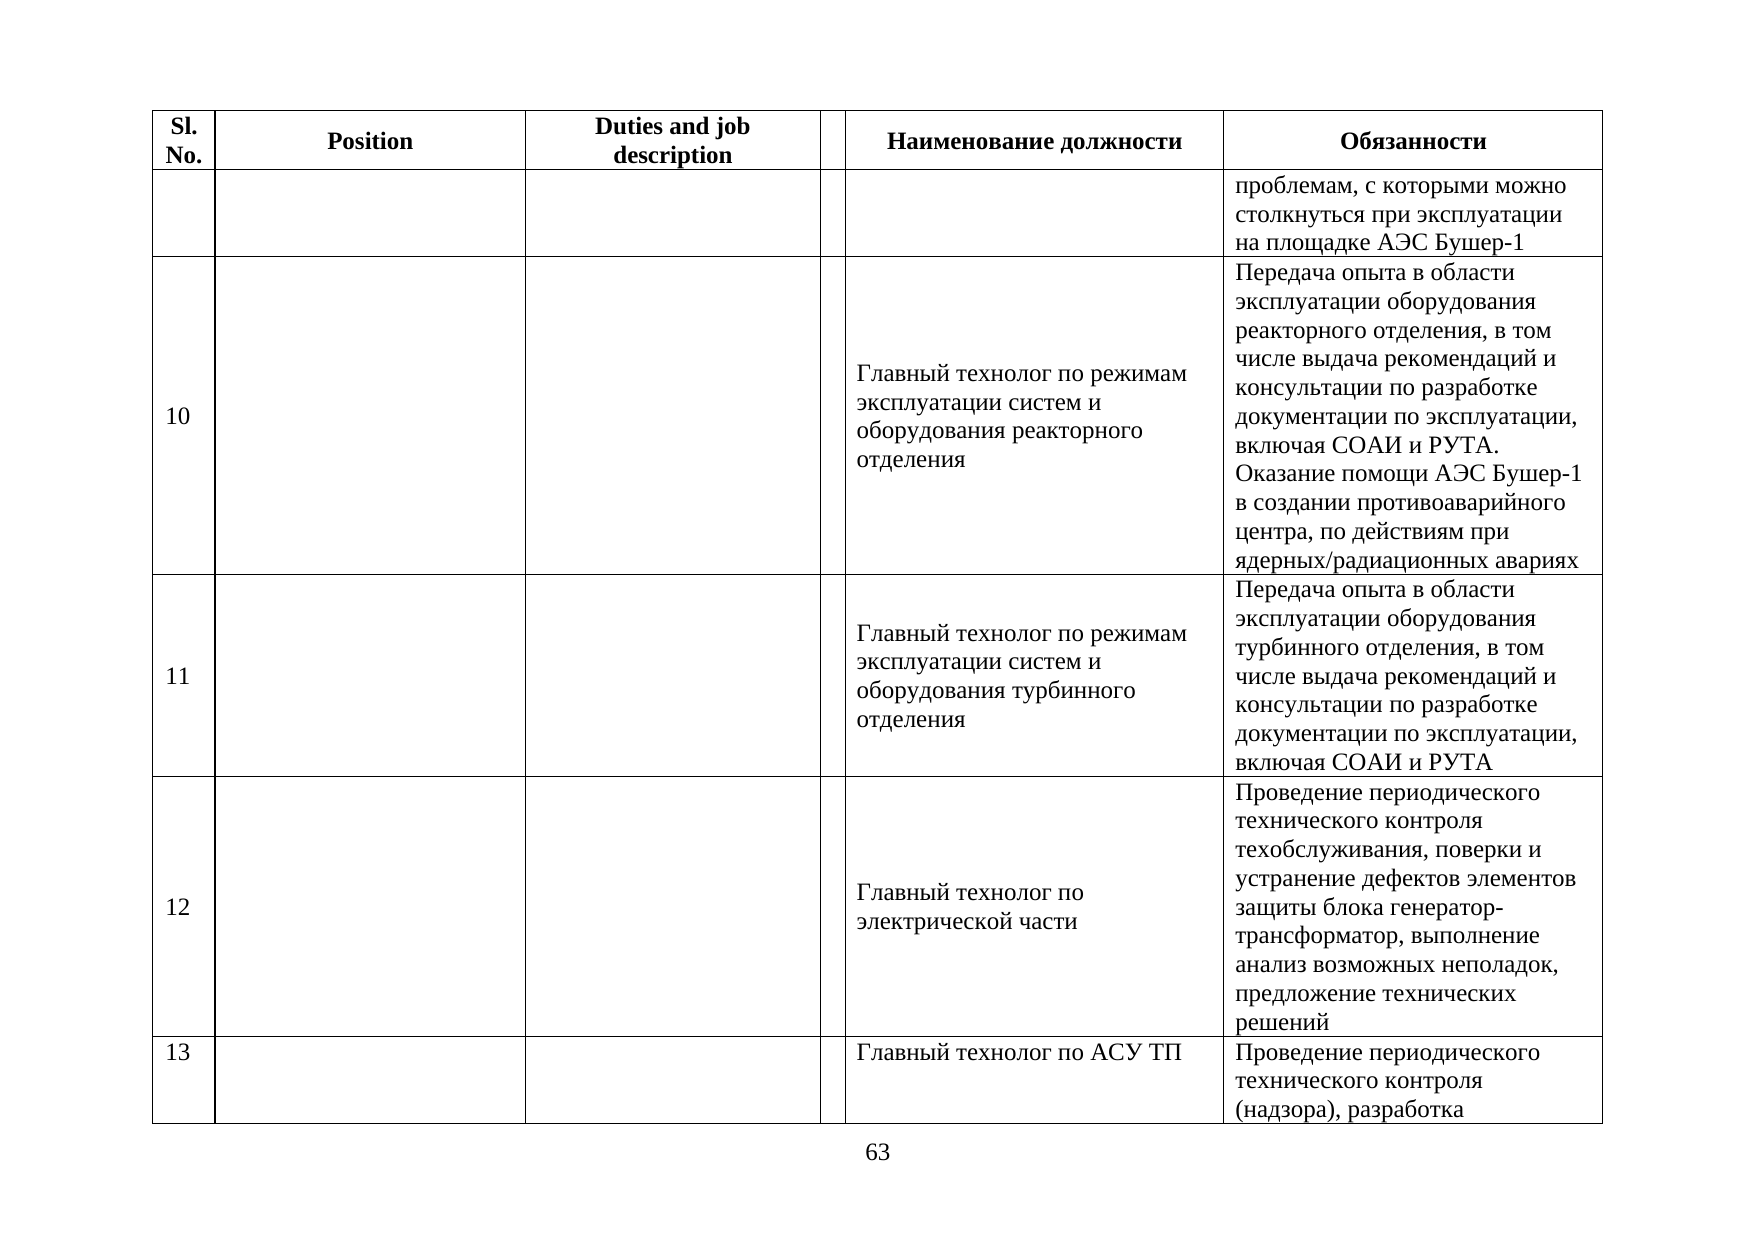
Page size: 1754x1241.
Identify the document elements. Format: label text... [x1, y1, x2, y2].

table_cell [821, 170, 845, 256]
table_cell Передача опыта в области эксплуатации оборудования турбинного отделения, в том числе выдача рекомендаций и консультации по разработке документации по эксплуатации, включая СОАИ и РУТА [1224, 575, 1602, 776]
table_cell [821, 777, 845, 1036]
table_cell [216, 777, 525, 1036]
table_header Duties and job description [526, 111, 820, 169]
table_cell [1224, 170, 1602, 256]
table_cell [1224, 1037, 1602, 1123]
table_cell [526, 170, 820, 256]
table_cell Проведение периодического технического контроля техобслуживания, поверки и устранение дефектов элементов защиты блока генератор-трансформатор, выполнение анализ возможных неполадок, предложение технических решений [1224, 777, 1602, 1036]
table_cell [821, 1037, 845, 1123]
table_cell Передача опыта в области эксплуатации оборудования реакторного отделения, в том числе выдача рекомендаций и консультации по разработке документации по эксплуатации, включая СОАИ и РУТА. Оказание помощи АЭС Бушер-1 в создании противоаварийного центра, по действиям при ядерных/радиационных авариях [1224, 257, 1602, 573]
table_header Position [216, 111, 525, 169]
table_cell [216, 257, 525, 573]
table_cell Главный технолог по режимам эксплуатации систем и оборудования турбинного отделения [846, 575, 1223, 776]
table_cell [216, 1037, 525, 1123]
table_cell [526, 777, 820, 1036]
table_cell [153, 777, 214, 1036]
table_cell [153, 575, 214, 776]
table_cell [216, 170, 525, 256]
table_header Sl. No. [153, 111, 214, 169]
table_cell [153, 1037, 214, 1123]
table_header Обязанности [1224, 111, 1602, 169]
table_cell [821, 257, 845, 573]
table_cell [153, 257, 214, 573]
table_cell [821, 575, 845, 776]
table_cell Главный технолог по АСУ ТП [846, 1037, 1223, 1123]
table_cell [216, 575, 525, 776]
table_cell [526, 257, 820, 573]
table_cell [846, 170, 1223, 256]
table_header Наименование должности [846, 111, 1223, 169]
table_cell [526, 1037, 820, 1123]
table_cell [526, 575, 820, 776]
table_header [821, 111, 845, 169]
table_cell Главный технолог по электрической части [846, 777, 1223, 1036]
table_cell Главный технолог по режимам эксплуатации систем и оборудования реакторного отделения [846, 257, 1223, 573]
table_cell [153, 170, 214, 256]
